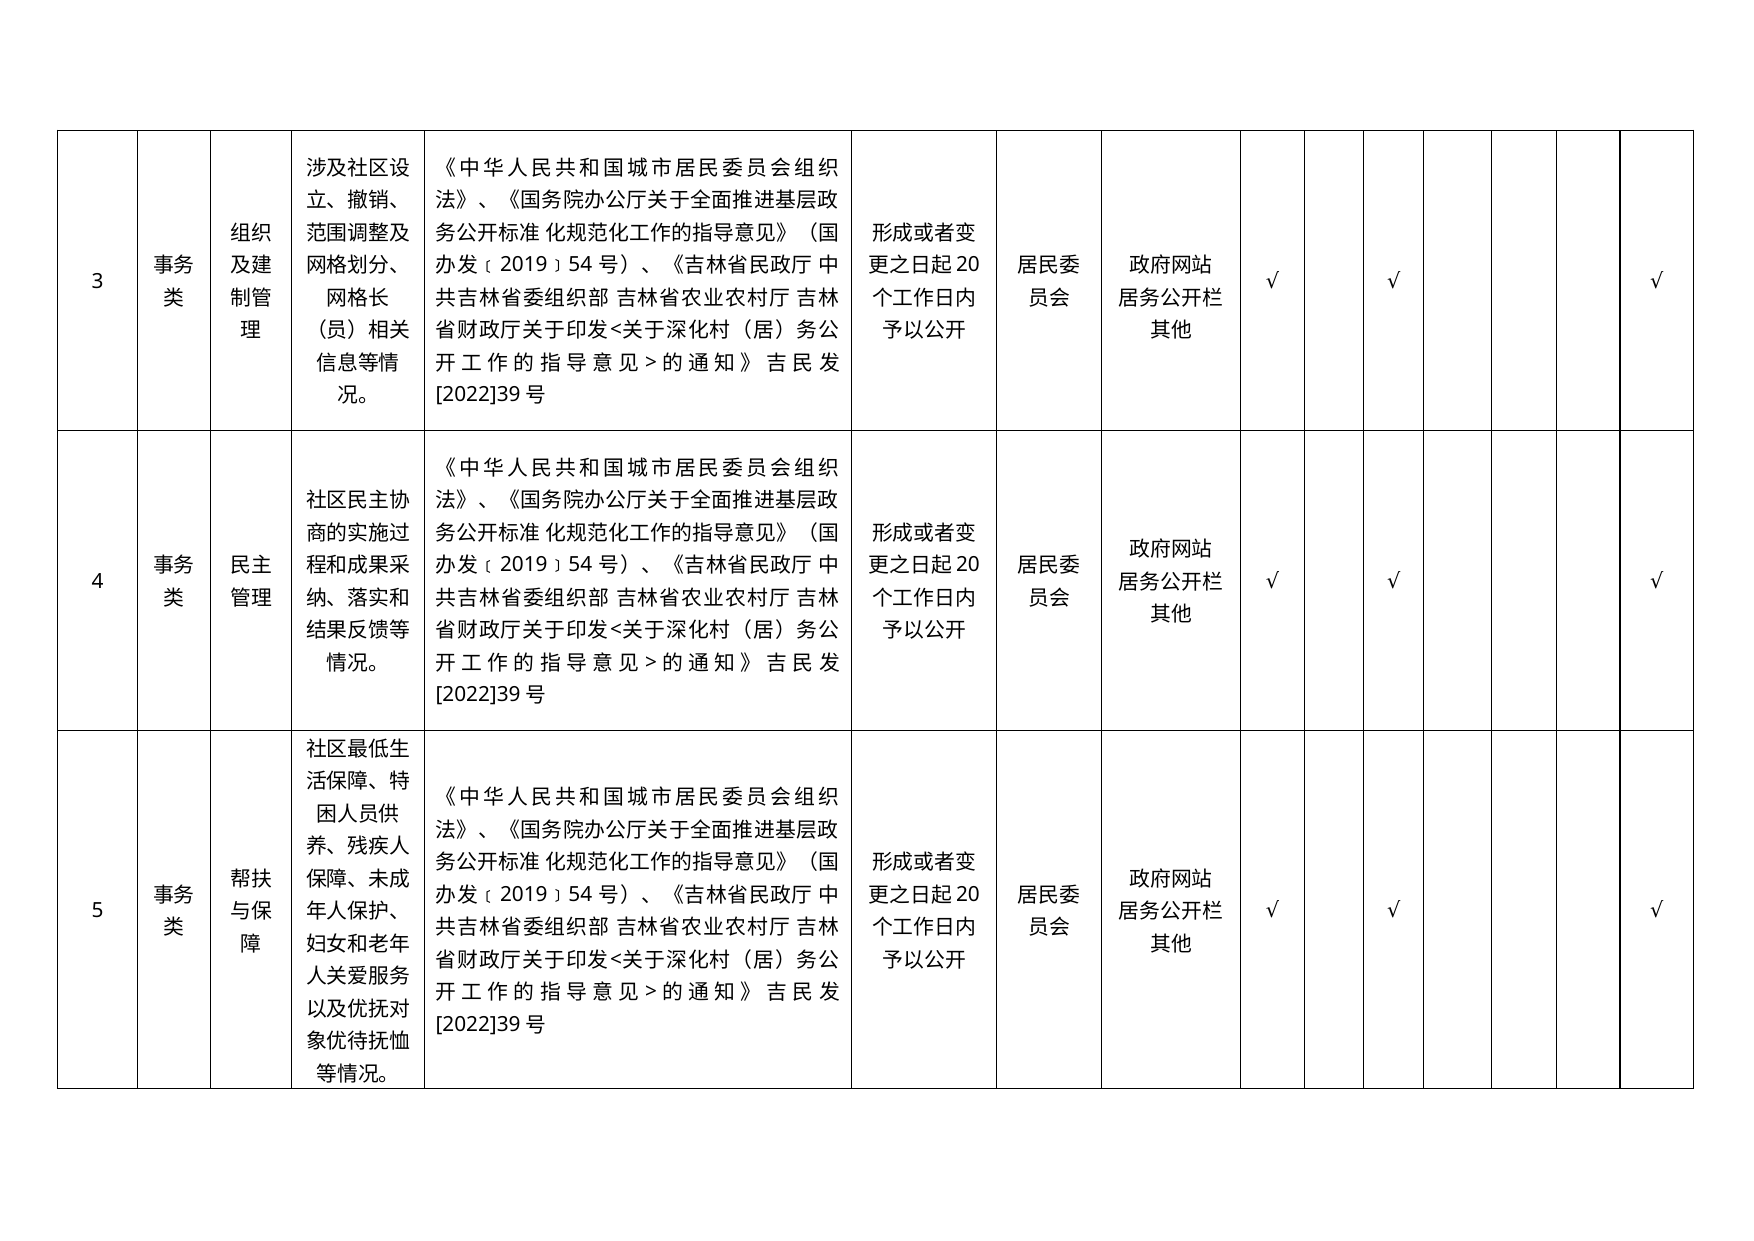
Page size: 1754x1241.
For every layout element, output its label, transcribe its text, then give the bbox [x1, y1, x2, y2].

table_cell 事务类 [138, 131, 210, 429]
table_cell 政府网站 居务公开栏 其他 [1102, 431, 1240, 729]
table_cell √ [1241, 131, 1304, 429]
table_cell 帮扶与保障 [211, 731, 291, 1088]
table_cell [1424, 431, 1491, 729]
table_cell 社区最低生活保障、特困人员供养、残疾人保障、未成年人保护、妇女和老年人关爱服务以及优抚对象优待抚恤等情况。 [292, 731, 424, 1088]
table_cell √ [1364, 731, 1423, 1088]
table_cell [425, 131, 851, 429]
table_cell [1492, 731, 1556, 1088]
table_cell 形成或者变更之日起20个工作日内予以公开 [852, 731, 996, 1088]
table_cell 居民委员会 [997, 731, 1101, 1088]
table_cell 事务类 [138, 431, 210, 729]
table_cell [1557, 431, 1619, 729]
table_cell [1492, 131, 1556, 429]
table_cell 居民委员会 [997, 431, 1101, 729]
table_cell [1557, 131, 1619, 429]
table_cell 民主管理 [211, 431, 291, 729]
table_cell 《中华人民共和国城市居民委员会组织法》、《国务院办公厅关于全面推进基层政务公开标准 化规范化工作的指导意见》（国办发﹝2019﹞54 号）、《吉林省民政厅 中共吉林省委组织部 吉林省农业农村厅 吉林省财政厅关于印发<关于深化村（居）务公开工作的指导意见>的通知》吉民发[2022]39号 [425, 431, 851, 729]
table_cell 3 [58, 131, 137, 429]
table_cell 社区民主协商的实施过程和成果采纳、落实和结果反馈等情况。 [292, 431, 424, 729]
table_cell [1305, 731, 1363, 1088]
table_cell √ [1621, 431, 1693, 729]
table_cell √ [1364, 431, 1423, 729]
table_cell 事务类 [138, 731, 210, 1088]
table_cell √ [1621, 731, 1693, 1088]
table_cell 组织及建制管理 [211, 131, 291, 429]
table_cell [1424, 131, 1491, 429]
table_cell 4 [58, 431, 137, 729]
table_cell 5 [58, 731, 137, 1088]
table_cell [1492, 431, 1556, 729]
table_cell [1424, 731, 1491, 1088]
table_cell [1305, 131, 1363, 429]
table_cell [1557, 731, 1619, 1088]
table_cell √ [1241, 731, 1304, 1088]
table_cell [852, 131, 996, 429]
table_cell √ [1621, 131, 1693, 429]
table_cell 居民委员会 [997, 131, 1101, 429]
table_cell 政府网站 居务公开栏 其他 [1102, 131, 1240, 429]
table_cell 政府网站 居务公开栏 其他 [1102, 731, 1240, 1088]
table_cell √ [1364, 131, 1423, 429]
table_cell √ [1241, 431, 1304, 729]
table_cell 形成或者变更之日起20个工作日内予以公开 [852, 431, 996, 729]
table_cell [1305, 431, 1363, 729]
table_cell 《中华人民共和国城市居民委员会组织法》、《国务院办公厅关于全面推进基层政务公开标准 化规范化工作的指导意见》（国办发﹝2019﹞54 号）、《吉林省民政厅 中共吉林省委组织部 吉林省农业农村厅 吉林省财政厅关于印发<关于深化村（居）务公开工作的指导意见>的通知》吉民发[2022]39号 [425, 731, 851, 1088]
table_cell 涉及社区设立、撤销、范围调整及网格划分、网格长（员）相关信息等情况。 [292, 131, 424, 429]
